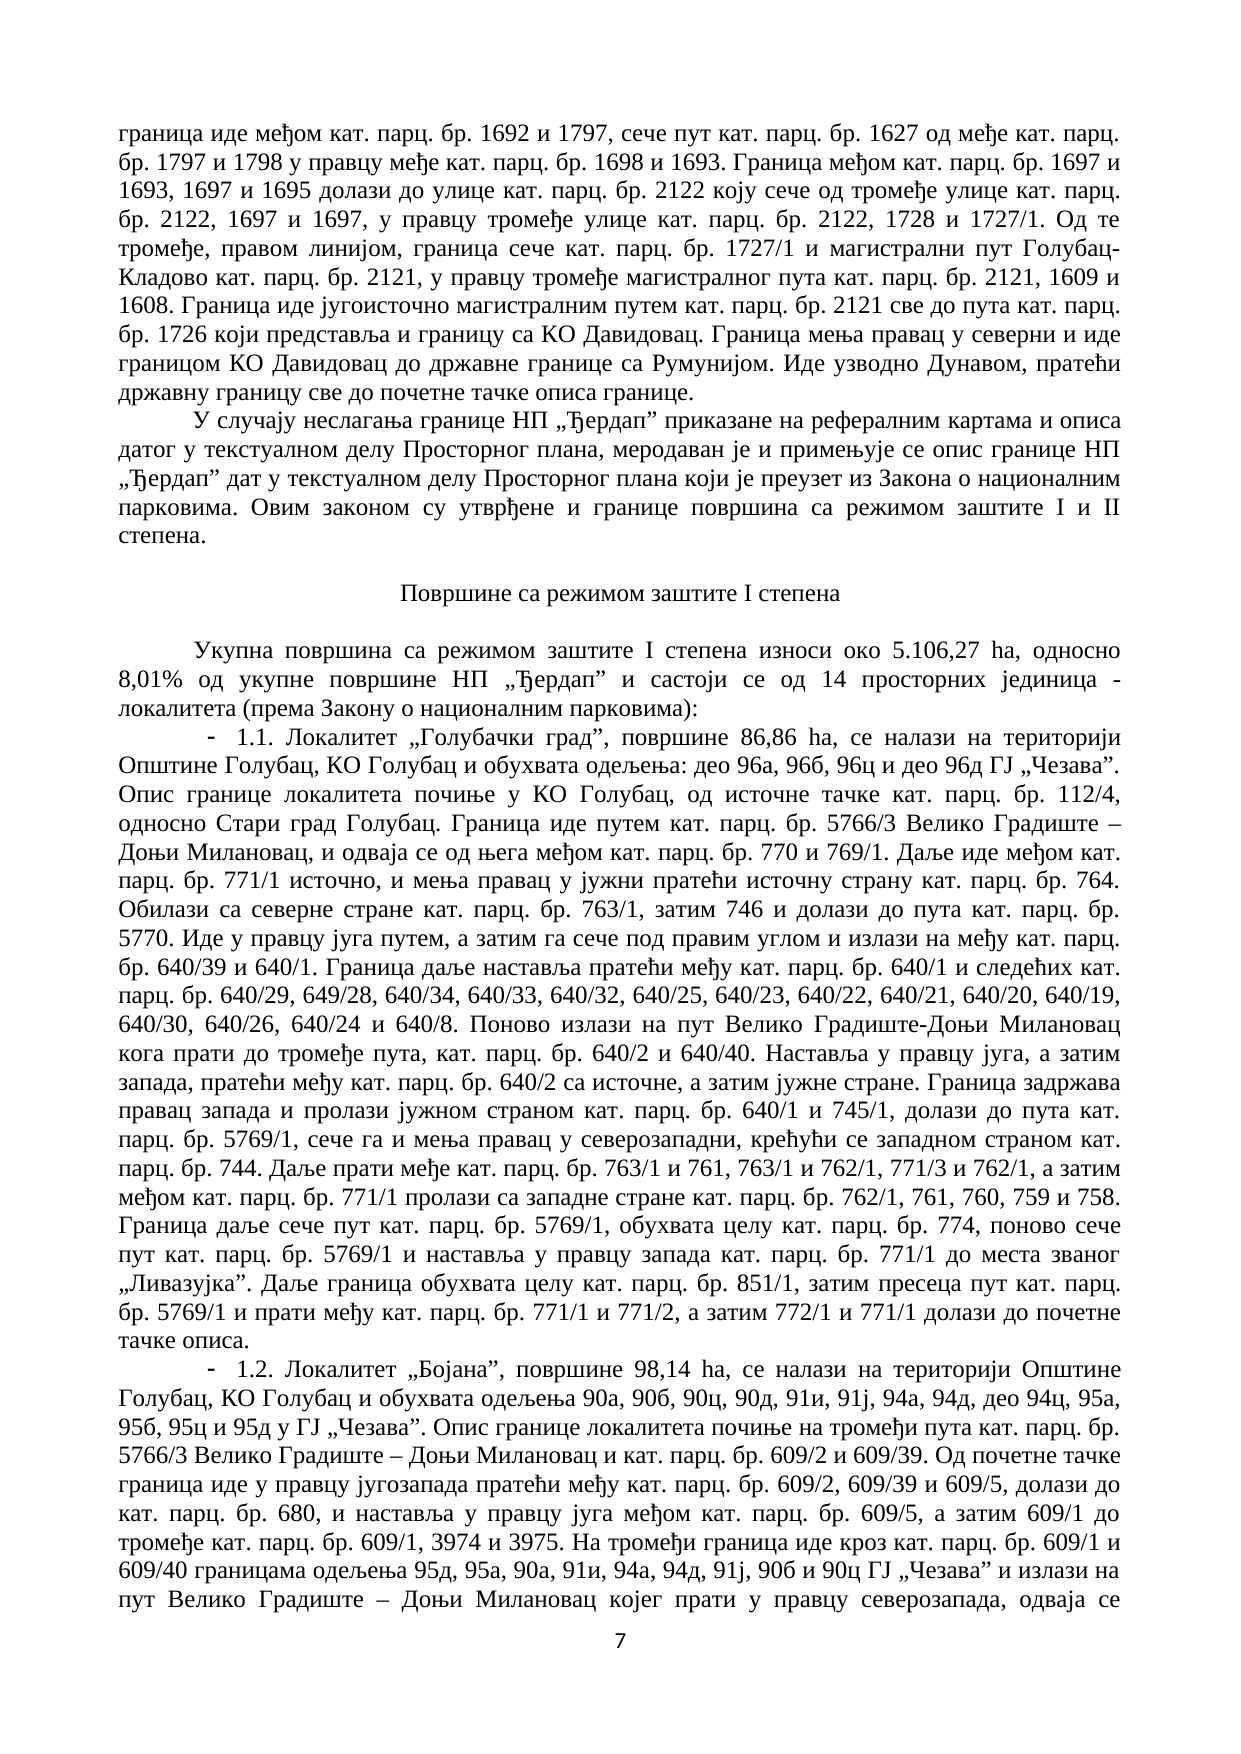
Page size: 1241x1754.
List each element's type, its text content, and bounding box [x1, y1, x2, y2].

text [118, 118, 1122, 406]
subtitle Површине са режимом заштите I степена [118, 578, 1122, 607]
list 1.1. Локалитет „Голубачки град”, површине 86,86 ha, се налази на територији Oпштине Голубац, КО Голубац и обухвата одељења: део 96а, 96б, 96ц и део 96д ГЈ „Чезава”. Опис границе локалитета почиње у КО Голубац, од источне тачке кат. парц. бр. 112/4, односно Стари град Голубац. Граница иде путем кат. парц. бр. 5766/3 Велико Градиште – Доњи Милановац, и одваја се од њега међом кат. парц. бр. 770 и 769/1. Даље иде међом кат. парц. бр. 771/1 источно, и мења правац у јужни пратећи источну страну кат. парц. бр. 764. Обилази са северне стране кат. парц. бр. 763/1, затим 746 и долази до пута кат. парц. бр. 5770. Иде у правцу југа путем, а затим га сече под правим углом и излази на међу кат. парц. бр. 640/39 и 640/1. Граница даље наставља пратећи међу кат. парц. бр. 640/1 и следећих кат. парц. бр. 640/29, 649/28, 640/34, 640/33, 640/32, 640/25, 640/23, 640/22, 640/21, 640/20, 640/19, 640/30, 640/26, 640/24 и 640/8. Поново излази на пут Велико Градиште-Доњи Милановац кога прати до тромеђе пута, кат. парц. бр. 640/2 и 640/40. Наставља у правцу југа, а затим запада, пратећи међу кат. парц. бр. 640/2 са источне, а затим јужне стране. Граница задржава правац запада и пролази јужном страном кат. парц. бр. 640/1 и 745/1, долази до пута кат. парц. бр. 5769/1, сече га и мења правац у северозападни, крећући се западном страном кат. парц. бр. 744. Даље прати међе кат. парц. бр. 763/1 и 761, 763/1 и 762/1, 771/3 и 762/1, а затим међом кат. парц. бр. 771/1 пролази са западне стране кат. парц. бр. 762/1, 761, 760, 759 и 758. Граница даље сече пут кат. парц. бр. 5769/1, обухвата целу кат. парц. бр. 774, поново сече пут кат. парц. бр. 5769/1 и наставља у правцу запада кат. парц. бр. 771/1 до места званог „Ливазујка”. Даље граница обухвата целу кат. парц. бр. 851/1, затим пресеца пут кат. парц. бр. 5769/1 и прати међу кат. парц. бр. 771/1 и 771/2, а затим 772/1 и 771/1 долази до почетне тачке описа. [118, 722, 1122, 1354]
text Укупна површина са режимом заштите I степена износи око 5.106,27 ha, односно 8,01% од укупне површине НП „Ђердап” и састоји се од 14 просторних јединица - локалитета (према Закону о националним парковима): [118, 636, 1122, 722]
text У случају неслагања границе НП „Ђердап” приказане на рефералним картама и описа датог у текстуалном делу Просторног плана, меродаван је и примењује се опис границе НП „Ђердап” дат у текстуалном делу Просторног плана који је преузет из Закона о националним парковима. Овим законом су утврђене и границе површина са режимом заштите I и II степена. [118, 406, 1122, 549]
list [118, 1354, 1122, 1613]
